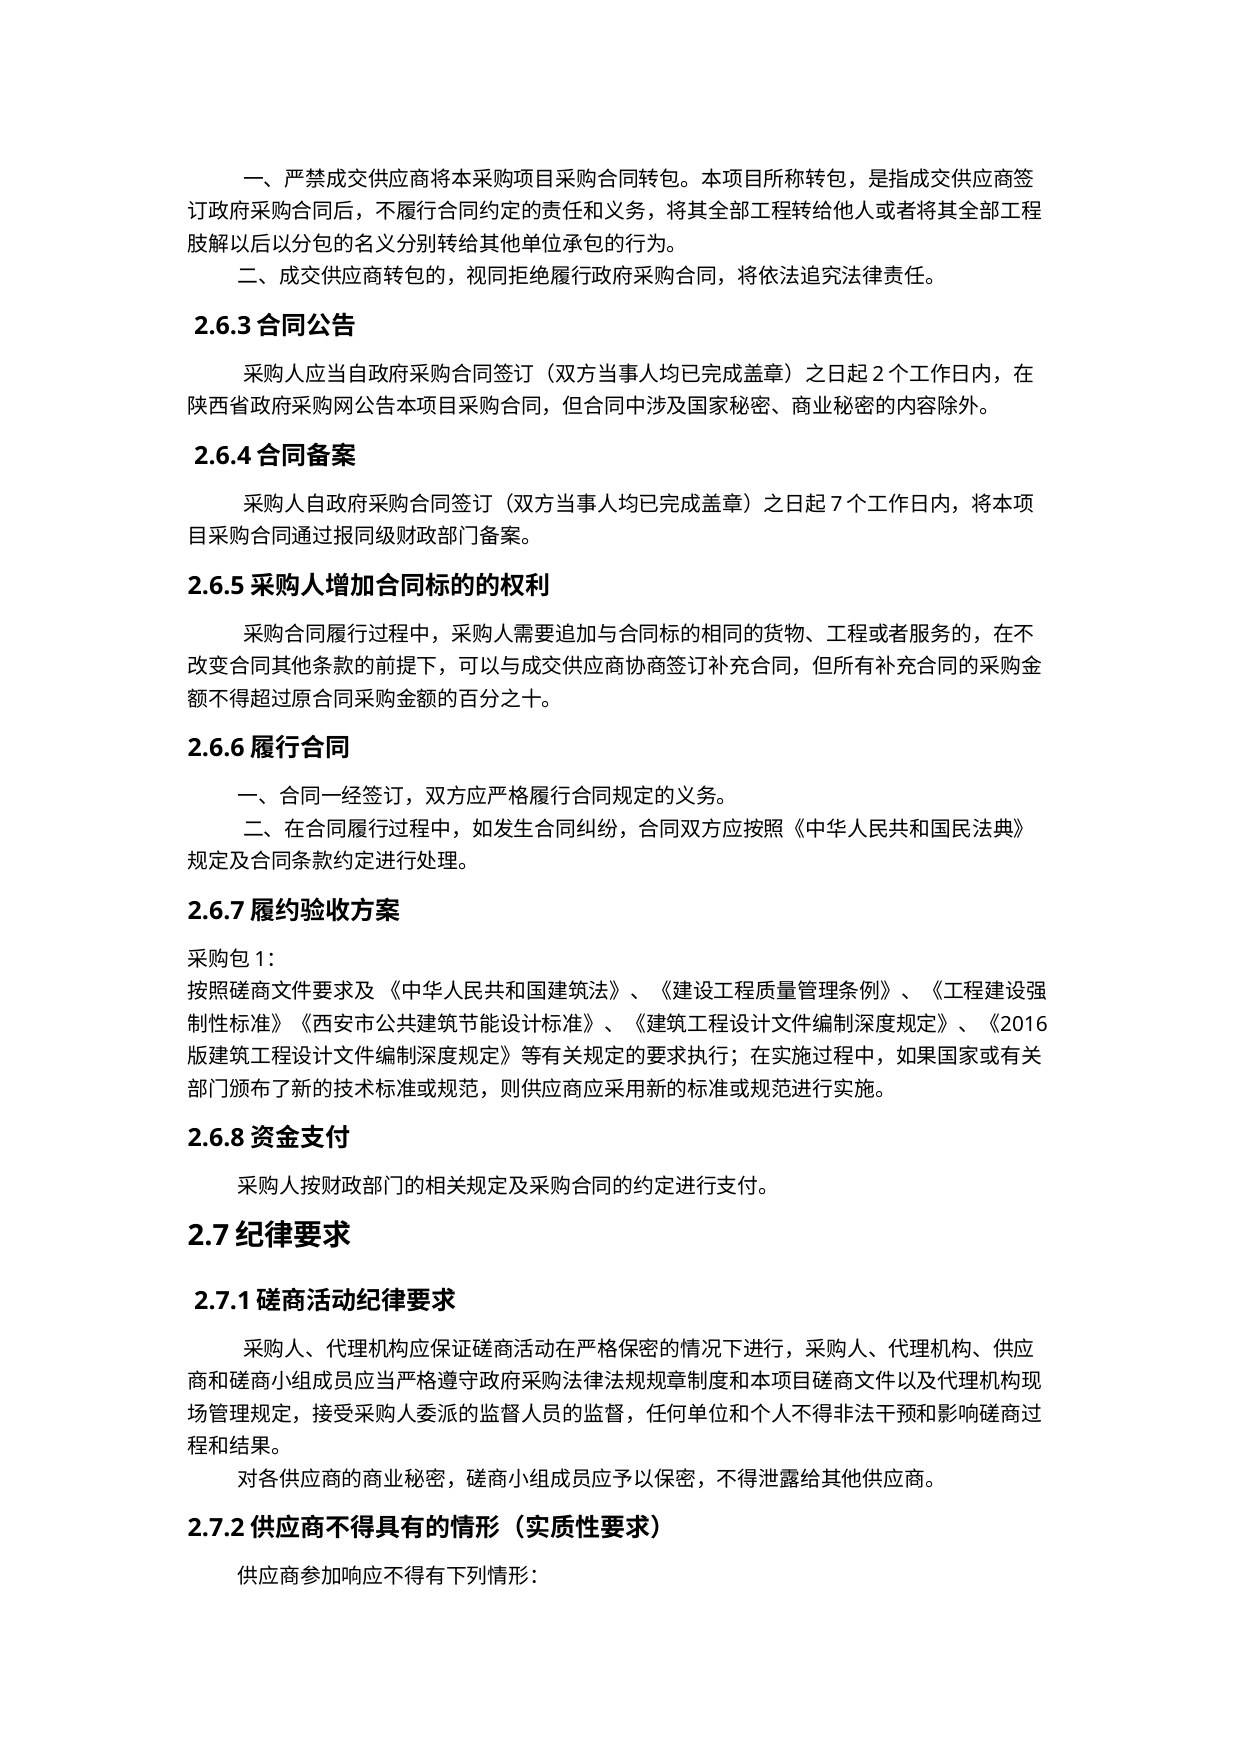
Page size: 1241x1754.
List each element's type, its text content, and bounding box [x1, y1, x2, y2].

text 采购人按财政部门的相关规定及采购合同的约定进行支付。 [187, 1169, 1053, 1202]
text 对各供应商的商业秘密，磋商小组成员应予以保密，不得泄露给其他供应商。 [187, 1462, 1053, 1494]
text 采购人应当自政府采购合同签订（双方当事人均已完成盖章）之日起2个工作日内，在陕西省政府采购网公告本项目采购合同，但合同中涉及国家秘密、商业秘密的内容除外。 [187, 357, 1053, 422]
text 供应商参加响应不得有下列情形： [187, 1559, 1053, 1592]
text 二、成交供应商转包的，视同拒绝履行政府采购合同，将依法追究法律责任。 [187, 259, 1053, 292]
text 采购人、代理机构应保证磋商活动在严格保密的情况下进行，采购人、代理机构、供应商和磋商小组成员应当严格遵守政府采购法律法规规章制度和本项目磋商文件以及代理机构现场管理规定，接受采购人委派的监督人员的监督，任何单位和个人不得非法干预和影响磋商过程和结果。 [187, 1332, 1053, 1462]
text 采购包1： [187, 942, 1053, 974]
text 采购合同履行过程中，采购人需要追加与合同标的相同的货物、工程或者服务的，在不改变合同其他条款的前提下，可以与成交供应商协商签订补充合同，但所有补充合同的采购金额不得超过原合同采购金额的百分之十。 [187, 617, 1053, 714]
text 按照磋商文件要求及 《中华人民共和国建筑法》、《建设工程质量管理条例》、《工程建设强制性标准》《西安市公共建筑节能设计标准》、《建筑工程设计文件编制深度规定》、《2016版建筑工程设计文件编制深度规定》等有关规定的要求执行；在实施过程中，如果国家或有关部门颁布了新的技术标准或规范，则供应商应采用新的标准或规范进行实施。 [187, 974, 1053, 1104]
text 二、在合同履行过程中，如发生合同纠纷，合同双方应按照《中华人民共和国民法典》规定及合同条款约定进行处理。 [187, 812, 1053, 877]
text 2.7.2供应商不得具有的情形（实质性要求） [187, 1494, 1053, 1559]
text 2.6.8资金支付 [187, 1104, 1053, 1169]
text 采购人自政府采购合同签订（双方当事人均已完成盖章）之日起7个工作日内，将本项目采购合同通过报同级财政部门备案。 [187, 487, 1053, 552]
text 2.6.4合同备案 [187, 422, 1053, 487]
text 2.6.3合同公告 [187, 292, 1053, 357]
text 2.7纪律要求 [187, 1202, 1053, 1267]
text 2.6.6履行合同 [187, 714, 1053, 779]
text 2.6.5采购人增加合同标的的权利 [187, 552, 1053, 617]
text 一、严禁成交供应商将本采购项目采购合同转包。本项目所称转包，是指成交供应商签订政府采购合同后，不履行合同约定的责任和义务，将其全部工程转给他人或者将其全部工程肢解以后以分包的名义分别转给其他单位承包的行为。 [187, 162, 1053, 259]
text 2.7.1磋商活动纪律要求 [187, 1267, 1053, 1332]
text 2.6.7履约验收方案 [187, 877, 1053, 942]
text 一、合同一经签订，双方应严格履行合同规定的义务。 [187, 779, 1053, 812]
